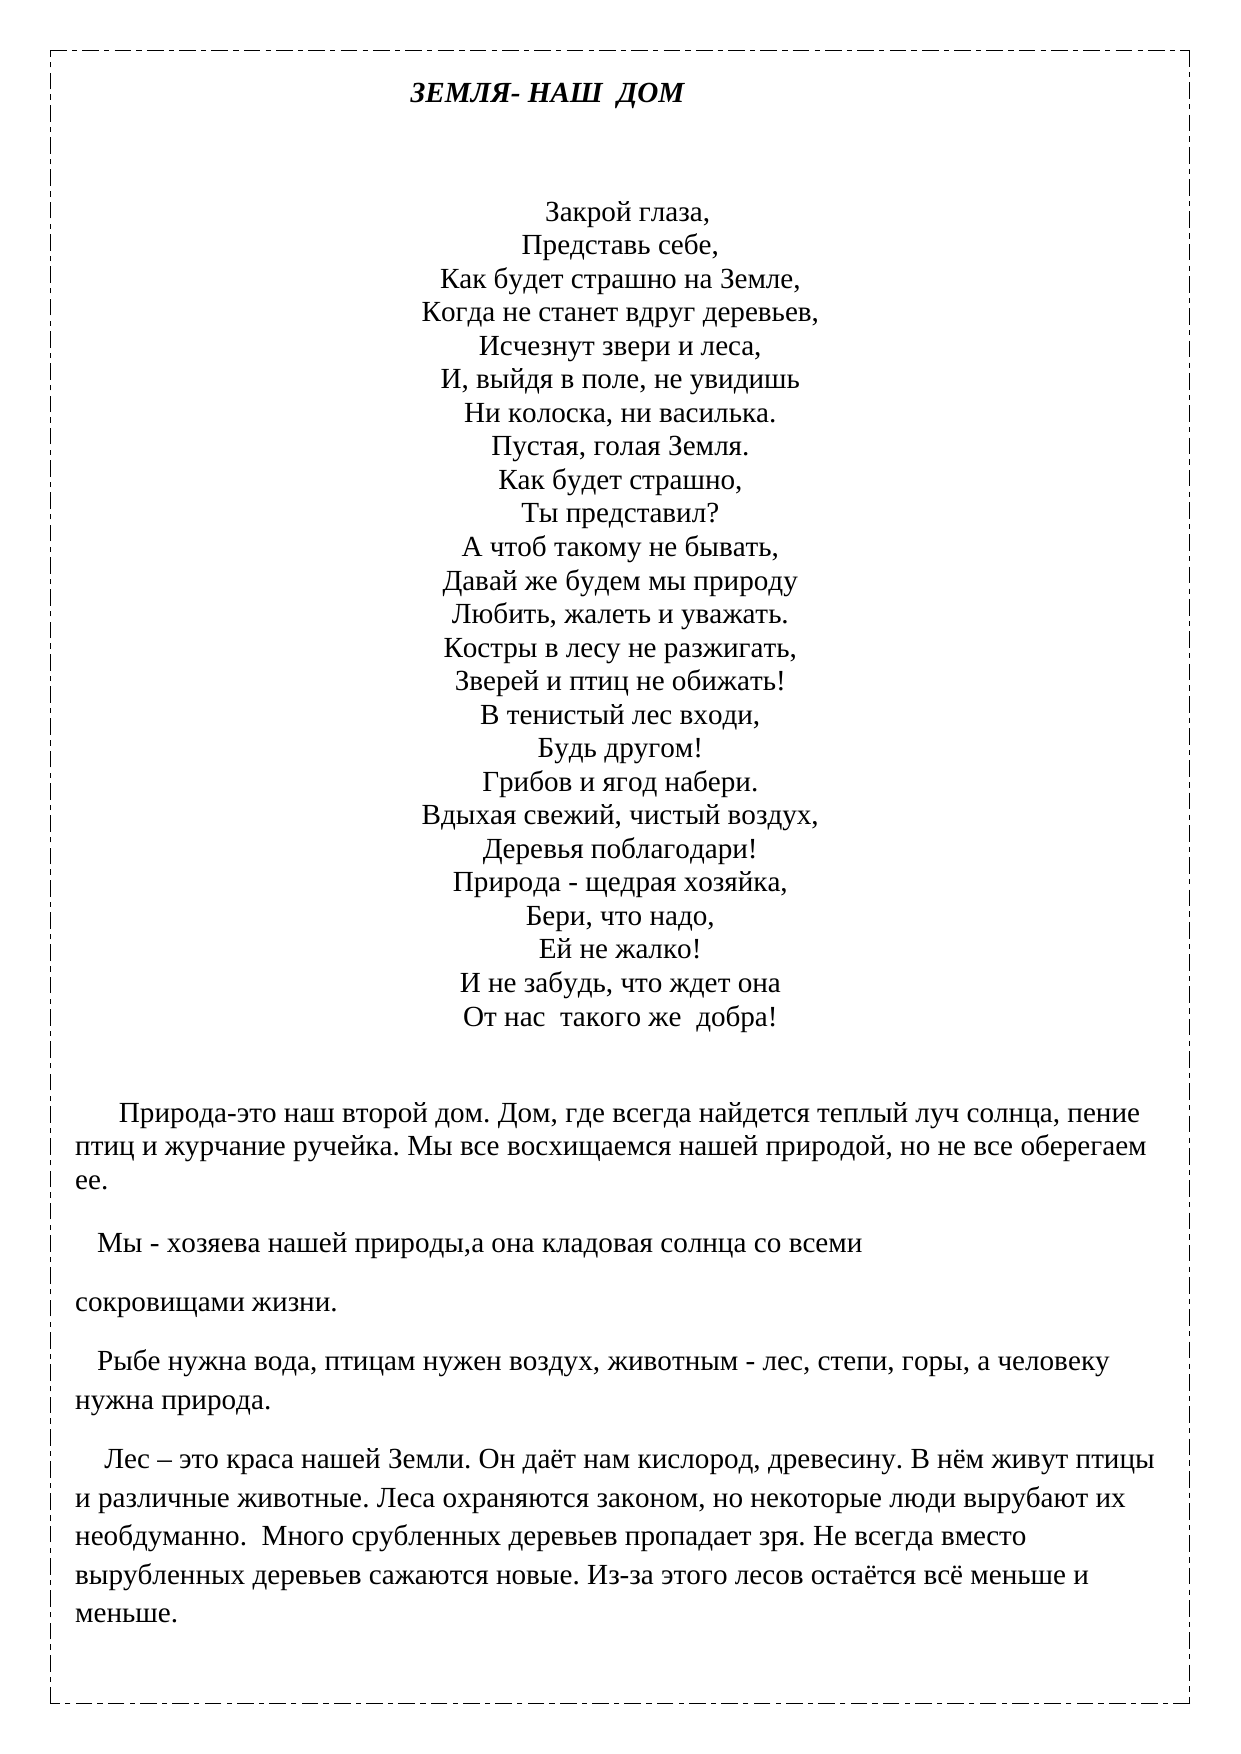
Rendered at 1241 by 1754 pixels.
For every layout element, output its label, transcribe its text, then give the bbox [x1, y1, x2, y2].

text Природа - щедрая хозяйка, [75, 864, 1165, 898]
text Ты представил? [75, 496, 1165, 529]
text Будь другом! [75, 730, 1165, 764]
text сокровищами жизни. [75, 1284, 1165, 1318]
text Мы - хозяева нашей природы,а она кладовая солнца со всеми [75, 1225, 1165, 1258]
text Когда не станет вдруг деревьев, [75, 294, 1165, 328]
text Как будет страшно, [75, 462, 1165, 496]
text Бери, что надо, [75, 898, 1165, 932]
text В тенистый лес входи, [75, 697, 1165, 730]
text Исчезнут звери и леса, [75, 328, 1165, 361]
text Ей не жалко! [75, 932, 1165, 965]
text Деревья поблагодари! [75, 831, 1165, 864]
text Давай же будем мы природу [75, 563, 1165, 596]
text Грибов и ягод набери. [75, 764, 1165, 797]
text И не забудь, что ждет она [75, 965, 1165, 999]
text Лес – это краса нашей Земли. Он даёт нам кислород, древесину. В нём живут птицы и различные животные. Леса охраняются законом, но некоторые люди вырубают их необдуманно. Много срубленных деревьев пропадает зря. Не всегда вместо вырубленных деревьев сажаются новые. Из-за этого лесов остаётся всё меньше и меньше. [75, 1441, 1165, 1629]
text Ни колоска, ни василька. [75, 395, 1165, 428]
text Представь себе, [75, 227, 1165, 261]
text От нас такого же добра! [75, 999, 1165, 1032]
text Как будет страшно на Земле, [75, 261, 1165, 294]
text Любить, жалеть и уважать. [75, 596, 1165, 630]
text Вдыхая свежий, чистый воздух, [75, 797, 1165, 831]
text Пустая, голая Земля. [75, 428, 1165, 462]
text Закрой глаза, [75, 194, 1165, 227]
text ЗЕМЛЯ- НАШ ДОМ [75, 75, 1165, 108]
text Рыбе нужна вода, птицам нужен воздух, животным - лес, степи, горы, а человеку нужна природа. [75, 1343, 1165, 1416]
text Природа-это наш второй дом. Дом, где всегда найдется теплый луч солнца, пение птиц и журчание ручейка. Мы все восхищаемся нашей природой, но не все оберегаем ее. [75, 1095, 1165, 1196]
text Зверей и птиц не обижать! [75, 663, 1165, 697]
text И, выйдя в поле, не увидишь [75, 361, 1165, 395]
text Костры в лесу не разжигать, [75, 630, 1165, 663]
text А чтоб такому не бывать, [75, 529, 1165, 563]
